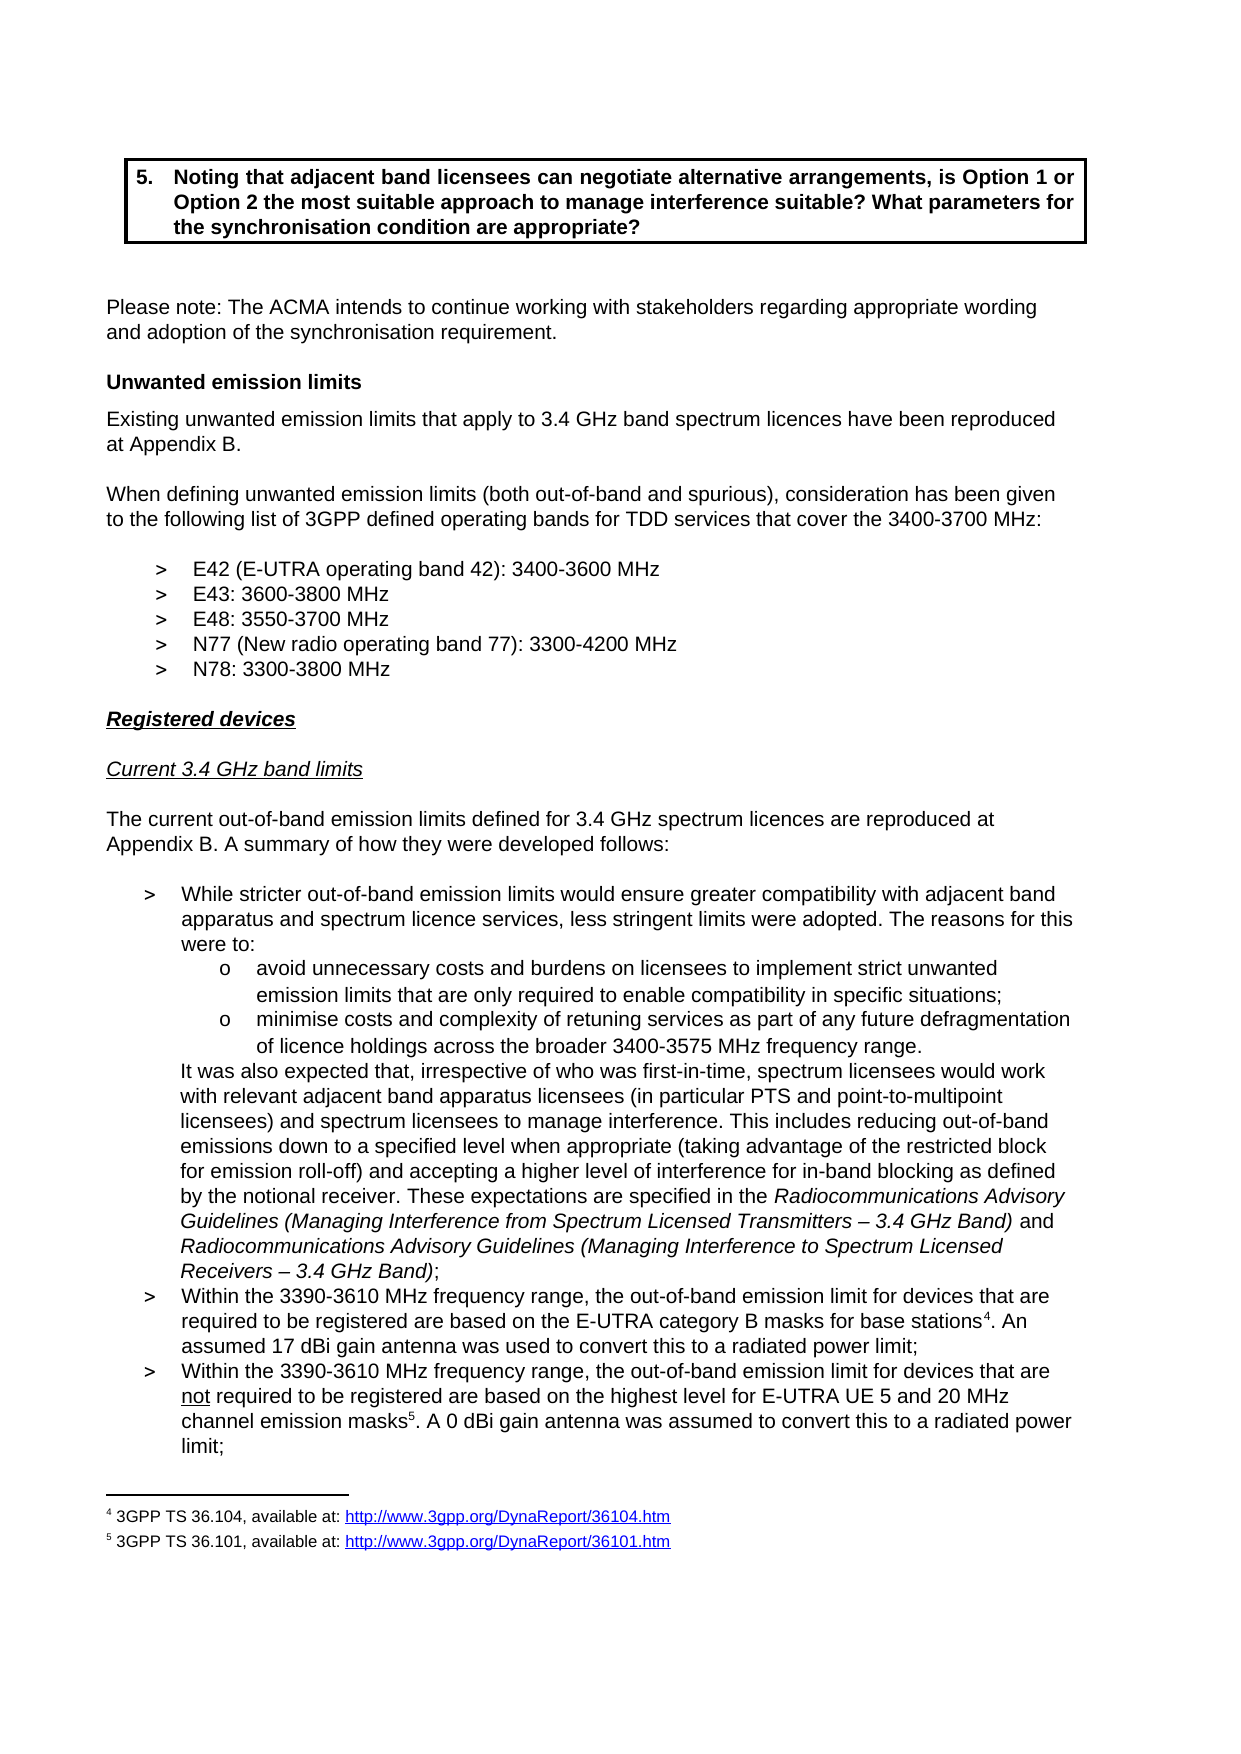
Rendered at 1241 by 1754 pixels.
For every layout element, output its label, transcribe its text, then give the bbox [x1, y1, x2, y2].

list N78: 3300-3800 MHz [155, 656, 1076, 681]
list E42 (E-UTRA operating band 42): 3400-3600 MHz [155, 556, 1076, 581]
text Existing unwanted emission limits that apply to 3.4 GHz band spectrum licences have been reproduced at Appendix B. [106, 406, 1076, 456]
list Within the 3390-3610 MHz frequency range, the out-of-band emission limit for devices that are not required to be registered are based on the highest level for E-UTRA UE 5 and 20 MHz channel emission masks. A 0 dBi gain antenna was assumed to convert this to a radiated power limit; [144, 1358, 1076, 1458]
text It was also expected that, irrespective of who was first-in-time, spectrum licensees would work with relevant adjacent band apparatus licensees (in particular PTS and point-to-multipoint licensees) and spectrum licensees to manage interference. This includes reducing out-of-band emissions down to a specified level when appropriate (taking advantage of the restricted block for emission roll-off) and accepting a higher level of interference for in-band blocking as defined by the notional receiver. These expectations are specified in the Radiocommunications Advisory Guidelines (Managing Interference from Spectrum Licensed Transmitters – 3.4 GHz Band) and Radiocommunications Advisory Guidelines (Managing Interference to Spectrum Licensed Receivers – 3.4 GHz Band); [180, 1058, 1076, 1283]
list E48: 3550-3700 MHz [155, 606, 1076, 631]
list N77 (New radio operating band 77): 3300-4200 MHz [155, 631, 1076, 656]
text When defining unwanted emission limits (both out-of-band and spurious), consideration has been given to the following list of 3GPP defined operating bands for TDD services that cover the 3400-3700 MHz: [106, 481, 1076, 531]
list minimise costs and complexity of retuning services as part of any future defragmentation of licence holdings across the broader 3400-3575 MHz frequency range. [219, 1007, 1076, 1058]
text Current 3.4 GHz band limits [106, 756, 1076, 781]
text Registered devices [106, 706, 1076, 731]
list Within the 3390-3610 MHz frequency range, the out-of-band emission limit for devices that are required to be registered are based on the E-UTRA category B masks for base stations. An assumed 17 dBi gain antenna was used to convert this to a radiated power limit; [144, 1283, 1076, 1358]
text Please note: The ACMA intends to continue working with stakeholders regarding appropriate wording and adoption of the synchronisation requirement. [106, 294, 1076, 344]
list avoid unnecessary costs and burdens on licensees to implement strict unwanted emission limits that are only required to enable compatibility in specific situations; [219, 956, 1076, 1007]
list E43: 3600-3800 MHz [155, 581, 1076, 606]
subtitle Unwanted emission limits [106, 369, 1076, 394]
list Noting that adjacent band licensees can negotiate alternative arrangements, is Option 1 or Option 2 the most suitable approach to manage interference suitable? What parameters for the synchronisation condition are appropriate? [128, 161, 1084, 241]
list While stricter out-of-band emission limits would ensure greater compatibility with adjacent band apparatus and spectrum licence services, less stringent limits were adopted. The reasons for this were to: [144, 881, 1076, 956]
text The current out-of-band emission limits defined for 3.4 GHz spectrum licences are reproduced at Appendix B. A summary of how they were developed follows: [106, 806, 1076, 856]
